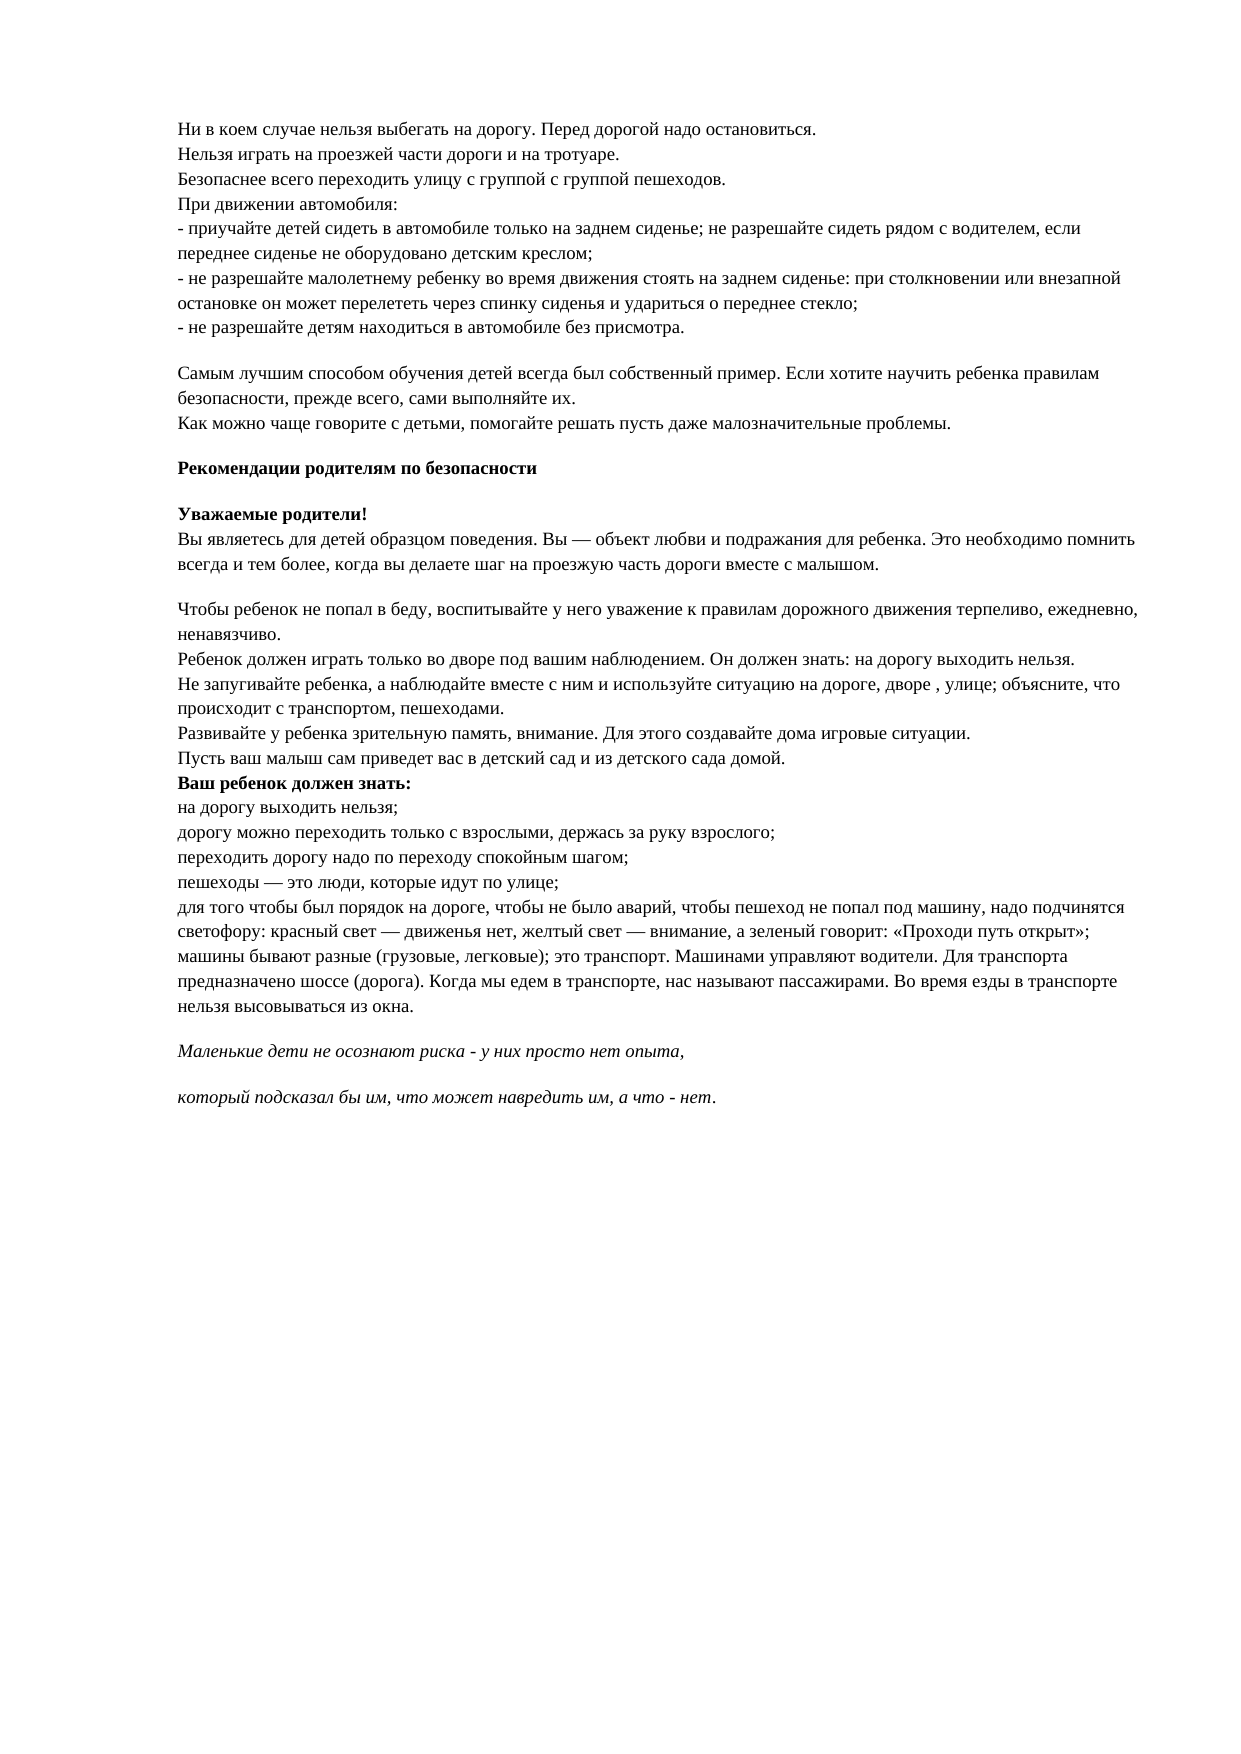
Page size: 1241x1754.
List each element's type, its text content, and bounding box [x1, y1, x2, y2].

text Чтобы ребенок не попал в беду, воспитывайте у него уважение к правилам дорожного движения терпеливо, ежедневно, ненавязчиво. Ребенок должен играть только во дворе под вашим наблюдением. Он должен знать: на дорогу выходить нельзя. Не запугивайте ребенка, а наблюдайте вместе с ним и используйте ситуацию на дороге, дворе , улице; объясните, что происходит с транспортом, пешеходами. Развивайте у ребенка зрительную память, внимание. Для этого создавайте дома игровые ситуации. Пусть ваш малыш сам приведет вас в детский сад и из детского сада домой. Ваш ребенок должен знать: на дорогу выходить нельзя; дорогу можно переходить только с взрослыми, держась за руку взрослого; переходить дорогу надо по переходу спокойным шагом; пешеходы — это люди, которые идут по улице; для того чтобы был порядок на дороге, чтобы не было аварий, чтобы пешеход не попал под машину, надо подчинятся светофору: красный свет — движенья нет, желтый свет — внимание, а зеленый говорит: «Проходи путь открыт»; машины бывают разные (грузовые, легковые); это транспорт. Машинами управляют водители. Для транспорта предназначено шоссе (дорога). Когда мы едем в транспорте, нас называют пассажирами. Во время езды в транспорте нельзя высовываться из окна. [177, 598, 1152, 1016]
text Самым лучшим способом обучения детей всегда был собственный пример. Если хотите научить ребенка правилам безопасности, прежде всего, сами выполняйте их. Как можно чаще говорите с детьми, помогайте решать пусть даже малозначительные проблемы. [177, 362, 1152, 433]
text Уважаемые родители! Вы являетесь для детей образцом поведения. Вы — объект любви и подражания для ребенка. Это необходимо помнить всегда и тем более, когда вы делаете шаг на проезжую часть дороги вместе с малышом. [177, 503, 1152, 574]
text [177, 118, 1152, 338]
text Маленькие дети не осознают риска - у них просто нет опыта, [177, 1040, 1152, 1062]
text который подсказал бы им, что может навредить им, а что - нет. [177, 1086, 1152, 1108]
text Рекомендации родителям по безопасности [177, 457, 1152, 479]
